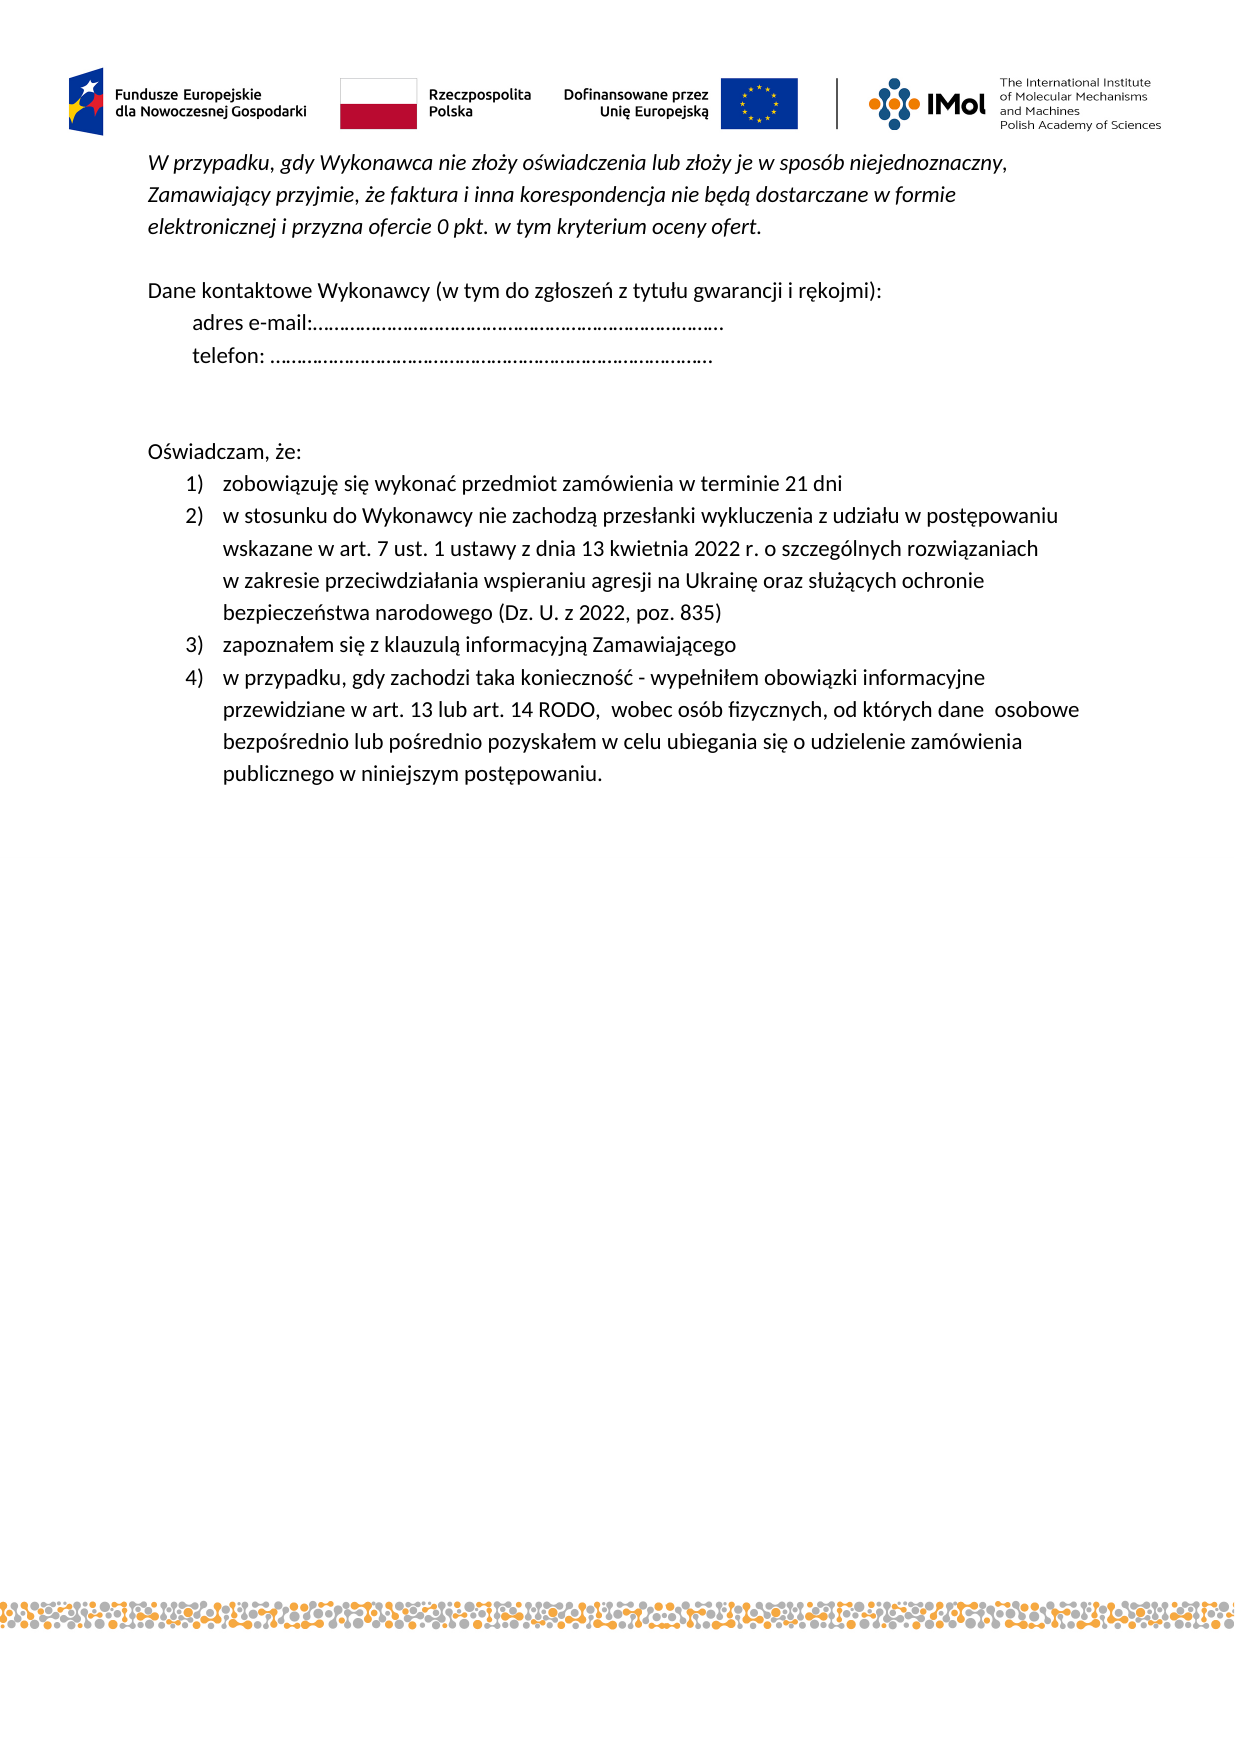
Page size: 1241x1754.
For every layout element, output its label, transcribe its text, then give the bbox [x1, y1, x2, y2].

text Dane kontaktowe Wykonawcy (w tym do zgłoszeń z tytułu gwarancji i rękojmi): [148, 276, 1093, 304]
list zapoznałem się z klauzulą informacyjną Zamawiającego [185, 630, 1093, 658]
list zobowiązuję się wykonać przedmiot zamówienia w terminie 21 dni [185, 469, 1093, 497]
picture [0, 0, 1235, 1639]
list w przypadku, gdy zachodzi taka konieczność - wypełniłem obowiązki informacyjne przewidziane w art. 13 lub art. 14 RODO, wobec osób fizycznych, od których dane osobowe bezpośrednio lub pośrednio pozyskałem w celu ubiegania się o udzielenie zamówienia publicznego w niniejszym postępowaniu. [185, 663, 1093, 787]
list w stosunku do Wykonawcy nie zachodzą przesłanki wykluczenia z udziału w postępowaniu wskazane w art. 7 ust. 1 ustawy z dnia 13 kwietnia 2022 r. o szczególnych rozwiązaniach w zakresie przeciwdziałania wspieraniu agresji na Ukrainę oraz służących ochronie bezpieczeństwa narodowego (Dz. U. z 2022, poz. 835) [185, 502, 1093, 626]
text adres e-mail:…………………………………………………………………… [192, 308, 1093, 337]
text Oświadczam, że: [148, 437, 1093, 465]
text telefon: ………………………………………………………………………… [192, 341, 1093, 369]
text W przypadku, gdy Wykonawca nie złoży oświadczenia lub złoży je w sposób niejednoznaczny, Zamawiający przyjmie, że faktura i inna korespondencja nie będą dostarczane w formie elektronicznej i przyzna ofercie 0 pkt. w tym kryterium oceny ofert. [148, 148, 1093, 240]
